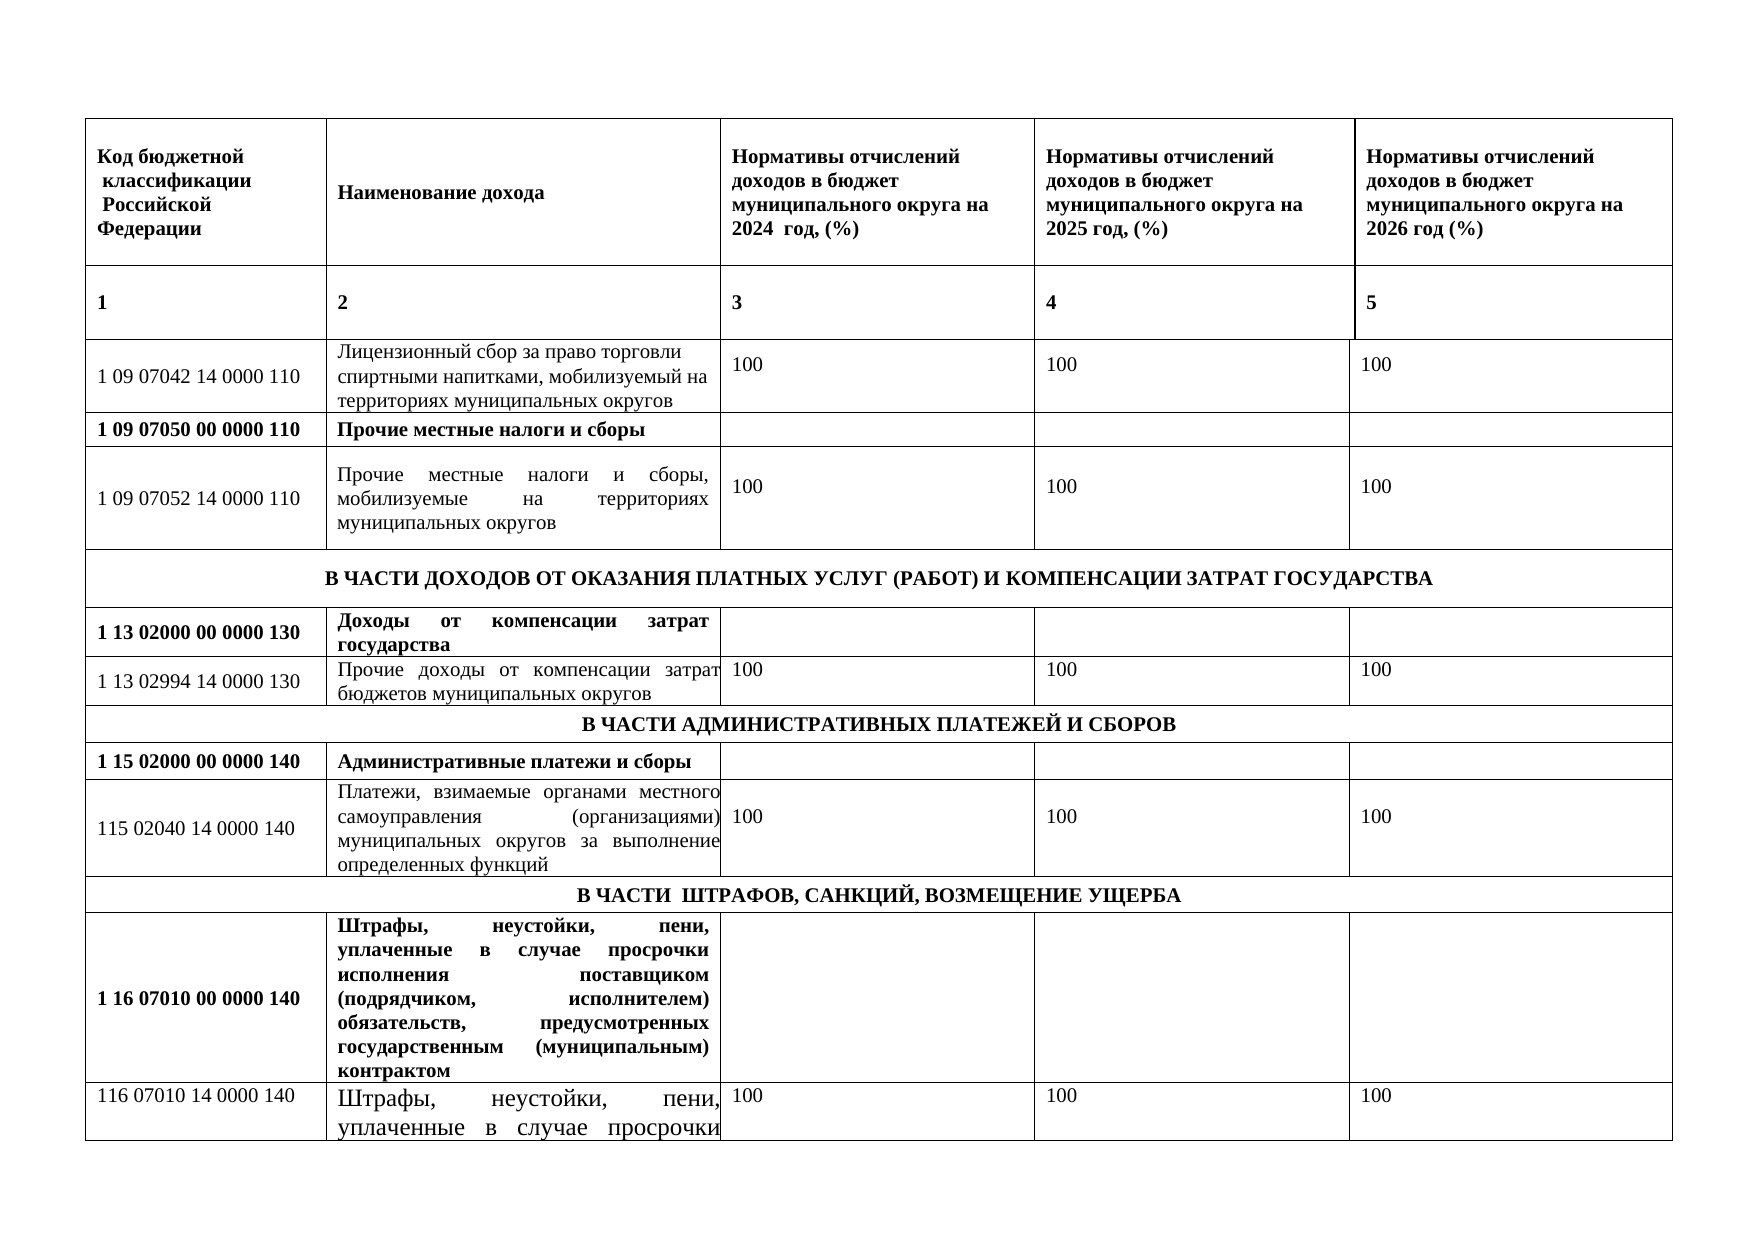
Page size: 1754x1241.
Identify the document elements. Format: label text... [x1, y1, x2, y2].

table_cell [1035, 608, 1349, 656]
table_cell Платежи, взимаемые органами местного самоуправления (организациями) муниципальных округов за выполнение определенных функций [327, 780, 720, 876]
table_cell Прочие местные налоги и сборы, мобилизуемые на территориях муниципальных округов [327, 447, 720, 549]
table_cell 5 [1356, 266, 1672, 338]
table_cell 100 [721, 340, 1034, 412]
table_cell 100 [721, 1083, 1034, 1140]
table_cell [721, 913, 1034, 1082]
table_cell 3 [721, 266, 1034, 338]
table_header Нормативы отчислений доходов в бюджет муниципального округа на 2024 год, (%) [721, 119, 1034, 265]
table_cell 115 02040 14 0000 140 [86, 780, 326, 876]
table_cell [1350, 608, 1672, 656]
table_cell 100 [1350, 780, 1672, 876]
table_cell 100 [1035, 780, 1349, 876]
table_cell 4 [1035, 266, 1354, 338]
table_cell В ЧАСТИ АДМИНИСТРАТИВНЫХ ПЛАТЕЖЕЙ И СБОРОВ [86, 706, 1672, 742]
table_cell [1035, 413, 1349, 446]
table_cell 100 [1350, 657, 1672, 705]
table_cell Лицензионный сбор за право торговли спиртными напитками, мобилизуемый на территориях муниципальных округов [327, 340, 720, 412]
table_cell Доходы от компенсации затрат государства [327, 608, 720, 656]
table_cell В ЧАСТИ ДОХОДОВ ОТ ОКАЗАНИЯ ПЛАТНЫХ УСЛУГ (РАБОТ) И КОМПЕНСАЦИИ ЗАТРАТ ГОСУДАРСТВА [86, 550, 1672, 607]
table_cell 100 [721, 447, 1034, 549]
table_cell Прочие доходы от компенсации затрат бюджетов муниципальных округов [327, 657, 720, 705]
table_cell 2 [327, 266, 720, 338]
table_cell 1 16 07010 00 0000 140 [86, 913, 326, 1082]
table_cell 100 [1350, 340, 1672, 412]
table_cell [721, 608, 1034, 656]
table_cell [721, 413, 1034, 446]
table_cell 100 [721, 780, 1034, 876]
table_cell 100 [1035, 657, 1349, 705]
table_cell 1 [86, 266, 326, 338]
table_cell [721, 743, 1034, 778]
table_cell 100 [1035, 340, 1349, 412]
table_cell [1035, 913, 1349, 1082]
table_cell 1 09 07042 14 0000 110 [86, 340, 326, 412]
table_cell 116 07010 14 0000 140 [86, 1083, 326, 1140]
table_cell 1 13 02994 14 0000 130 [86, 657, 326, 705]
table_cell Административные платежи и сборы [327, 743, 720, 778]
table_cell 100 [1035, 447, 1349, 549]
table_cell 100 [1035, 1083, 1349, 1140]
table_header Наименование дохода [327, 119, 720, 265]
table_cell В ЧАСТИ ШТРАФОВ, САНКЦИЙ, ВОЗМЕЩЕНИЕ УЩЕРБА [86, 877, 1672, 912]
table_cell [1350, 743, 1672, 778]
table_header Нормативы отчислений доходов в бюджет муниципального округа на 2026 год (%) [1356, 119, 1672, 265]
table_header Нормативы отчислений доходов в бюджет муниципального округа на 2025 год, (%) [1035, 119, 1354, 265]
table_cell 100 [1350, 447, 1672, 549]
table_cell [1350, 413, 1672, 446]
table_cell 1 09 07050 00 0000 110 [86, 413, 326, 446]
table_cell Прочие местные налоги и сборы [327, 413, 720, 446]
table_cell 1 09 07052 14 0000 110 [86, 447, 326, 549]
table_cell Штрафы, неустойки, пени, уплаченные в случае просрочки исполнения поставщиком (подрядчиком, исполнителем) обязательств, предусмотренных государственным (муниципальным) контрактом [327, 913, 720, 1082]
table_cell 1 15 02000 00 0000 140 [86, 743, 326, 778]
table_header Код бюджетной классификации Российской Федерации [86, 119, 326, 265]
table_cell [1035, 743, 1349, 778]
table_cell [1350, 913, 1672, 1082]
table_cell 1 13 02000 00 0000 130 [86, 608, 326, 656]
table_cell 100 [1350, 1083, 1672, 1140]
table_cell 100 [721, 657, 1034, 705]
